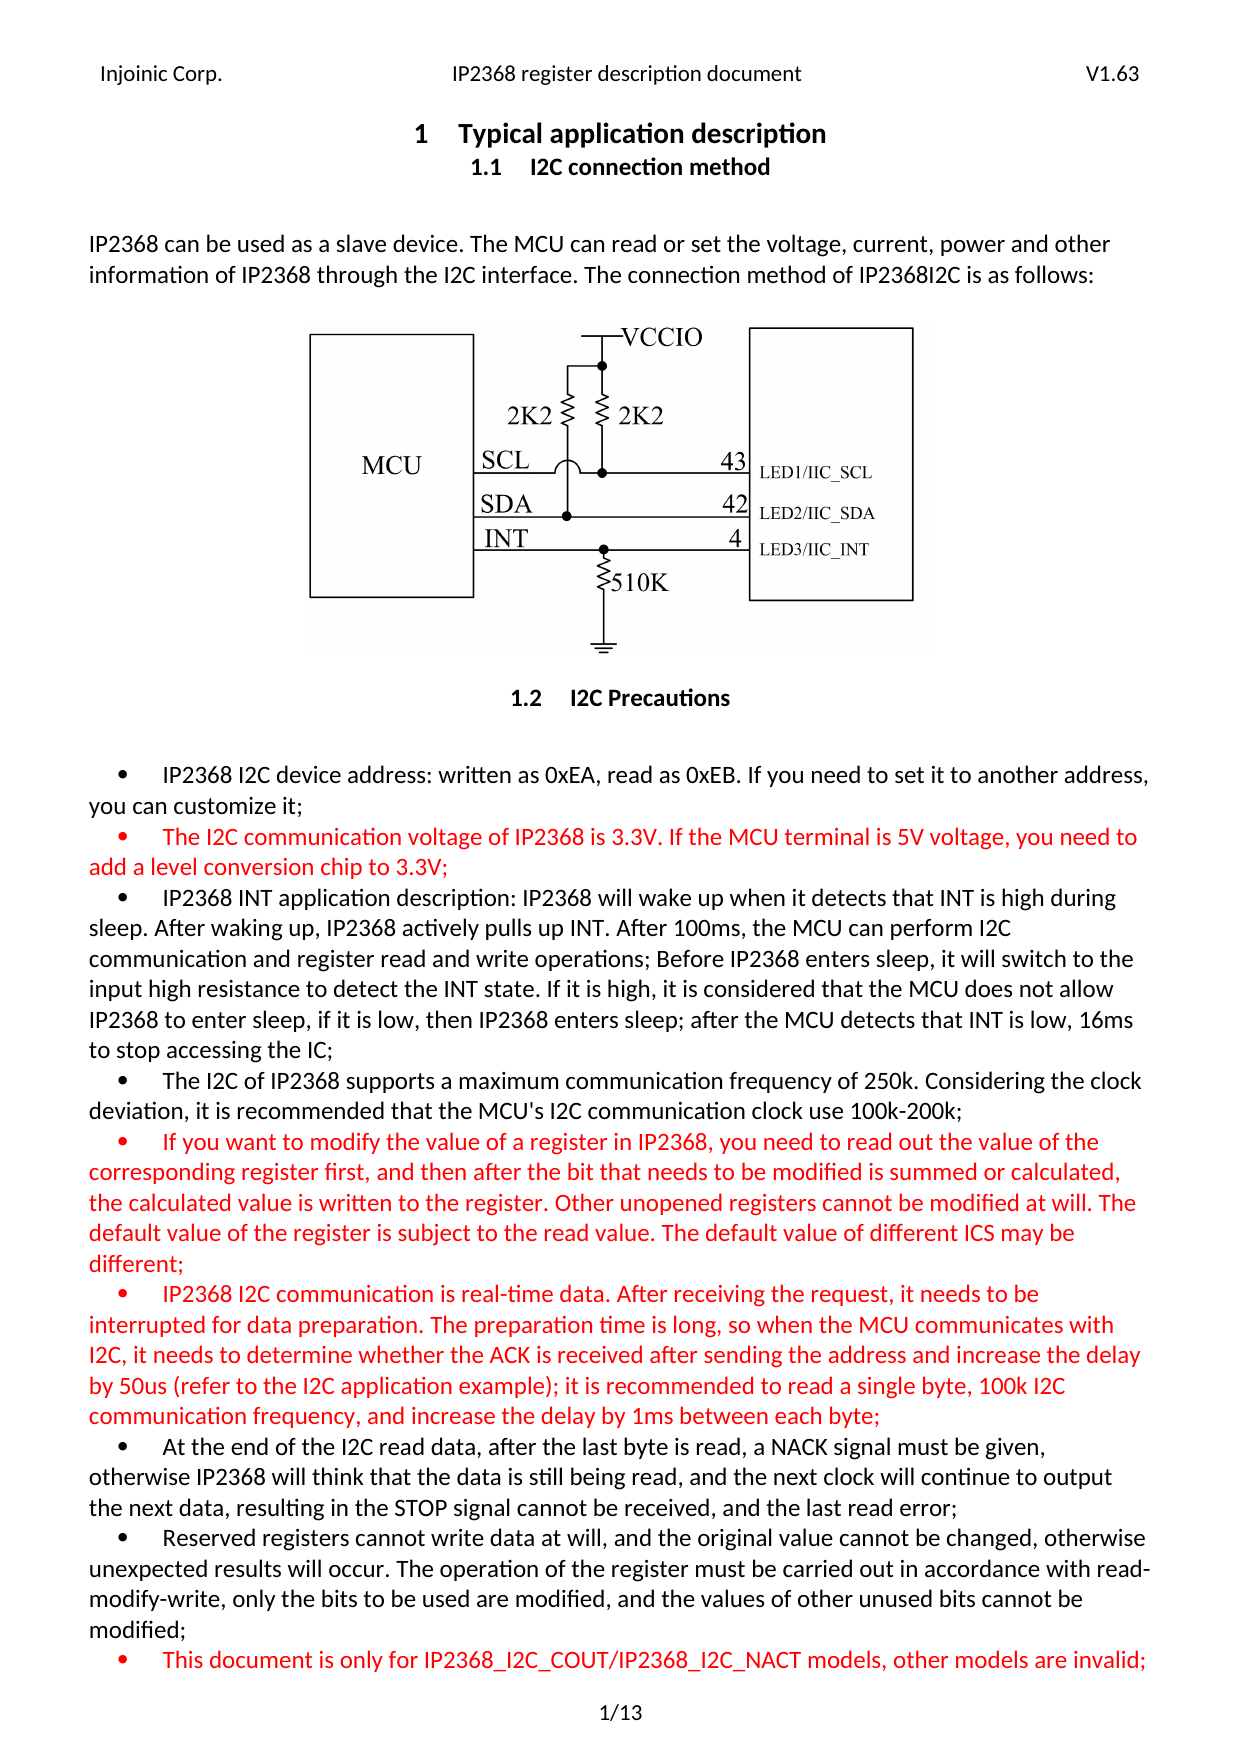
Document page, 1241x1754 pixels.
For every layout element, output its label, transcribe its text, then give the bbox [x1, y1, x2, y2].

list This document is only for IP2368_I2C_COUT/IP2368_I2C_NACT models, other models are invalid; [89, 1645, 1152, 1675]
list The I2C of IP2368 supports a maximum communication frequency of 250k. Considering the clock deviation, it is recommended that the MCU's I2C communication clock use 100k-200k; [89, 1065, 1152, 1126]
subtitle Typical application description [89, 115, 1152, 151]
list If you want to modify the value of a register in IP2368, you need to read out the value of the corresponding register first, and then after the bit that needs to be modified is summed or calculated, the calculated value is written to the register. Other unopened registers cannot be modified at will. The default value of the register is subject to the read value. The default value of different ICS may be different; [89, 1126, 1152, 1278]
subtitle I2C connection method [89, 151, 1152, 181]
list IP2368 INT application description: IP2368 will wake up when it detects that INT is high during sleep. After waking up, IP2368 actively pulls up INT. After 100ms, the MCU can perform I2C communication and register read and write operations; Before IP2368 enters sleep, it will switch to the input high resistance to detect the INT state. If it is high, it is considered that the MCU does not allow IP2368 to enter sleep, if it is low, then IP2368 enters sleep; after the MCU detects that INT is low, 16ms to stop accessing the IC; [89, 882, 1152, 1065]
list IP2368 I2C communication is real-time data. After receiving the request, it needs to be interrupted for data preparation. The preparation time is long, so when the MCU communicates with I2C, it needs to determine whether the ACK is received after sending the address and increase the delay by 50us (refer to the I2C application example); it is recommended to read a single byte, 100k I2C communication frequency, and increase the delay by 1ms between each byte; [89, 1278, 1152, 1431]
list The I2C communication voltage of IP2368 is 3.3V. If the MCU terminal is 5V voltage, you need to add a level conversion chip to 3.3V; [89, 821, 1152, 882]
picture [306, 319, 934, 657]
list Reserved registers cannot write data at will, and the original value cannot be changed, otherwise unexpected results will occur. The operation of the register must be carried out in accordance with read-modify-write, only the bits to be used are modified, and the values of other unused bits cannot be modified; [89, 1523, 1152, 1645]
list IP2368 I2C device address: written as 0xEA, read as 0xEB. If you need to set it to another address, you can customize it; [89, 759, 1152, 821]
text IP2368 can be used as a slave device. The MCU can read or set the voltage, current, power and other information of IP2368 through the I2C interface. The connection method of IP2368I2C is as follows: [89, 228, 1152, 289]
subtitle I2C Precautions [89, 682, 1152, 713]
list At the end of the I2C read data, after the last byte is read, a NACK signal must be given, otherwise IP2368 will think that the data is still being read, and the next clock will continue to output the next data, resulting in the STOP signal cannot be received, and the last read error; [89, 1431, 1152, 1523]
